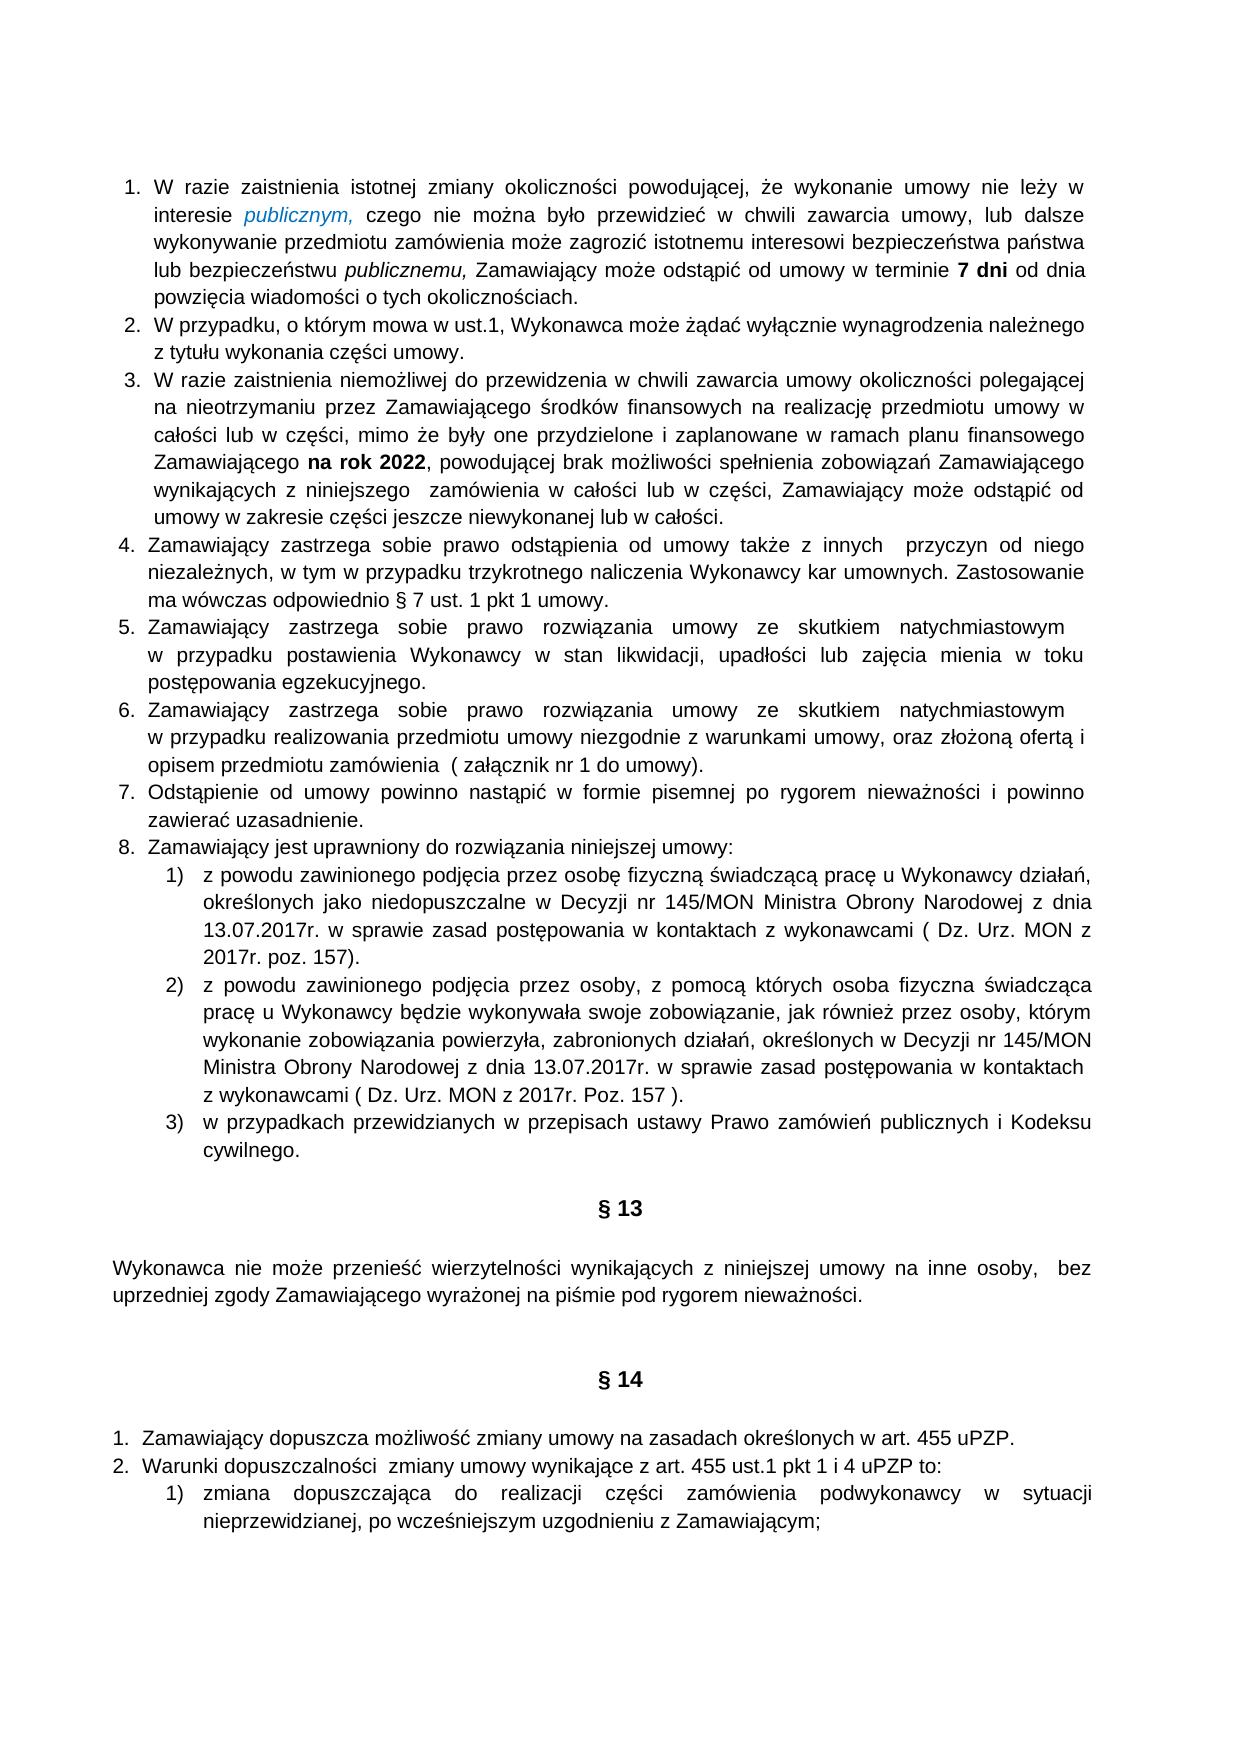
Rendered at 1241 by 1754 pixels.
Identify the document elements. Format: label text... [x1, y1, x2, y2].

text § 14 [148, 1366, 1093, 1392]
list Warunki dopuszczalności zmiany umowy wynikające z art. 455 ust.1 pkt 1 i 4 uPZP to: [112, 1454, 1093, 1478]
list Zamawiający zastrzega sobie prawo rozwiązania umowy ze skutkiem natychmiastowym w przypadku realizowania przedmiotu umowy niezgodnie z warunkami umowy, oraz złożoną ofertą i opisem przedmiotu zamówienia ( załącznik nr 1 do umowy). [118, 698, 1086, 777]
list z powodu zawinionego podjęcia przez osoby, z pomocą których osoba fizyczna świadcząca pracę u Wykonawcy będzie wykonywała swoje zobowiązanie, jak również przez osoby, którym wykonanie zobowiązania powierzyła, zabronionych działań, określonych w Decyzji nr 145/MON Ministra Obrony Narodowej z dnia 13.07.2017r. w sprawie zasad postępowania w kontaktach z wykonawcami ( Dz. Urz. MON z 2017r. Poz. 157 ). [165, 973, 1093, 1107]
list z powodu zawinionego podjęcia przez osobę fizyczną świadczącą pracę u Wykonawcy działań, określonych jako niedopuszczalne w Decyzji nr 145/MON Ministra Obrony Narodowej z dnia 13.07.2017r. w sprawie zasad postępowania w kontaktach z wykonawcami ( Dz. Urz. MON z 2017r. poz. 157). [165, 863, 1093, 969]
list Odstąpienie od umowy powinno nastąpić w formie pisemnej po rygorem nieważności i powinno zawierać uzasadnienie. [118, 780, 1086, 832]
text § 13 [148, 1195, 1093, 1222]
list W razie zaistnienia istotnej zmiany okoliczności powodującej, że wykonanie umowy nie leży w interesie publicznym, czego nie można było przewidzieć w chwili zawarcia umowy, lub dalsze wykonywanie przedmiotu zamówienia może zagrozić istotnemu interesowi bezpieczeństwa państwa lub bezpieczeństwu publicznemu, Zamawiający może odstąpić od umowy w terminie 7 dni od dnia powzięcia wiadomości o tych okolicznościach. [124, 175, 1086, 309]
list zmiana dopuszczająca do realizacji części zamówienia podwykonawcy w sytuacji nieprzewidzianej, po wcześniejszym uzgodnieniu z Zamawiającym; [165, 1481, 1093, 1533]
list Zamawiający dopuszcza możliwość zmiany umowy na zasadach określonych w art. 455 uPZP. [112, 1426, 1093, 1450]
list Zamawiający zastrzega sobie prawo odstąpienia od umowy także z innych przyczyn od niego niezależnych, w tym w przypadku trzykrotnego naliczenia Wykonawcy kar umownych. Zastosowanie ma wówczas odpowiednio § 7 ust. 1 pkt 1 umowy. [118, 533, 1086, 612]
text Wykonawca nie może przenieść wierzytelności wynikających z niniejszej umowy na inne osoby, bez uprzedniej zgody Zamawiającego wyrażonej na piśmie pod rygorem nieważności. [112, 1256, 1093, 1307]
list W razie zaistnienia niemożliwej do przewidzenia w chwili zawarcia umowy okoliczności polegającej na nieotrzymaniu przez Zamawiającego środków finansowych na realizację przedmiotu umowy w całości lub w części, mimo że były one przydzielone i zaplanowane w ramach planu finansowego Zamawiającego na rok 2022, powodującej brak możliwości spełnienia zobowiązań Zamawiającego wynikających z niniejszego zamówienia w całości lub w części, Zamawiający może odstąpić od umowy w zakresie części jeszcze niewykonanej lub w całości. [124, 368, 1086, 529]
list W przypadku, o którym mowa w ust.1, Wykonawca może żądać wyłącznie wynagrodzenia należnego z tytułu wykonania części umowy. [124, 313, 1086, 364]
list w przypadkach przewidzianych w przepisach ustawy Prawo zamówień publicznych i Kodeksu cywilnego. [165, 1110, 1093, 1162]
list Zamawiający jest uprawniony do rozwiązania niniejszej umowy: [118, 835, 1086, 859]
list Zamawiający zastrzega sobie prawo rozwiązania umowy ze skutkiem natychmiastowym w przypadku postawienia Wykonawcy w stan likwidacji, upadłości lub zajęcia mienia w toku postępowania egzekucyjnego. [118, 615, 1086, 694]
